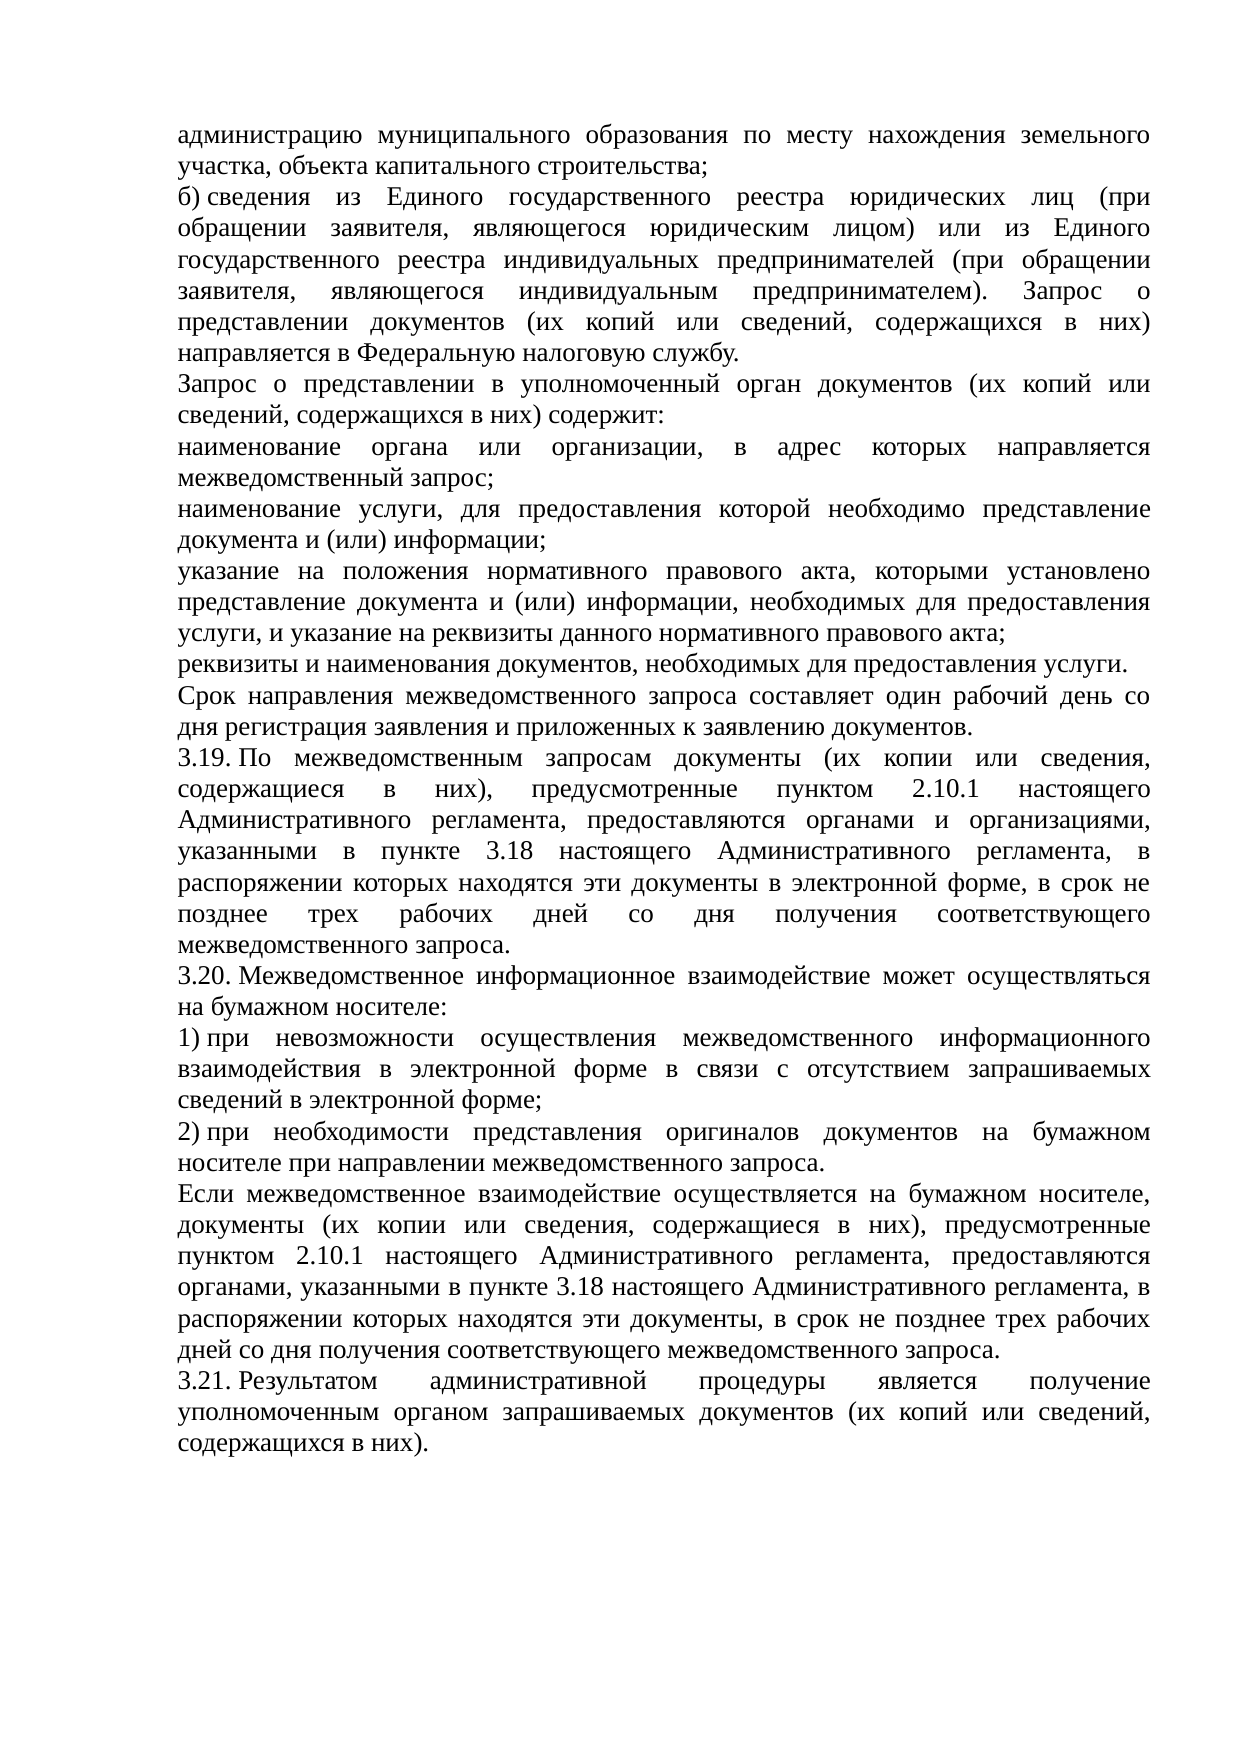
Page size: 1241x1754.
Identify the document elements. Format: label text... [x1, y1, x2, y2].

text 2) при необходимости представления оригиналов документов на бумажном носителе при направлении межведомственного запроса. [177, 1115, 1152, 1177]
text наименование органа или организации, в адрес которых направляется межведомственный запрос; [177, 429, 1152, 492]
text 3.19. По межведомственным запросам документы (их копии или сведения, содержащиеся в них), предусмотренные пунктом 2.10.1 настоящего Административного регламента, предоставляются органами и организациями, указанными в пункте 3.18 настоящего Административного регламента, в распоряжении которых находятся эти документы в электронной форме, в срок не позднее трех рабочих дней со дня получения соответствующего межведомственного запроса. [177, 741, 1152, 959]
text Запрос о представлении в уполномоченный орган документов (их копий или сведений, содержащихся в них) содержит: [177, 367, 1152, 429]
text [177, 118, 1152, 180]
text реквизиты и наименования документов, необходимых для предоставления услуги. [177, 648, 1152, 679]
text наименование услуги, для предоставления которой необходимо представление документа и (или) информации; [177, 492, 1152, 554]
text Срок направления межведомственного запроса составляет один рабочий день со дня регистрация заявления и приложенных к заявлению документов. [177, 679, 1152, 741]
text 3.20. Межведомственное информационное взаимодействие может осуществляться на бумажном носителе: [177, 959, 1152, 1021]
text б) сведения из Единого государственного реестра юридических лиц (при обращении заявителя, являющегося юридическим лицом) или из Единого государственного реестра индивидуальных предпринимателей (при обращении заявителя, являющегося индивидуальным предпринимателем). Запрос о представлении документов (их копий или сведений, содержащихся в них) направляется в Федеральную налоговую службу. [177, 180, 1152, 367]
text 1) при невозможности осуществления межведомственного информационного взаимодействия в электронной форме в связи с отсутствием запрашиваемых сведений в электронной форме; [177, 1021, 1152, 1115]
text Если межведомственное взаимодействие осуществляется на бумажном носителе, документы (их копии или сведения, содержащиеся в них), предусмотренные пунктом 2.10.1 настоящего Административного регламента, предоставляются органами, указанными в пункте 3.18 настоящего Административного регламента, в распоряжении которых находятся эти документы, в срок не позднее трех рабочих дней со дня получения соответствующего межведомственного запроса. [177, 1177, 1152, 1364]
text указание на положения нормативного правового акта, которыми установлено представление документа и (или) информации, необходимых для предоставления услуги, и указание на реквизиты данного нормативного правового акта; [177, 554, 1152, 648]
text 3.21. Результатом административной процедуры является получение уполномоченным органом запрашиваемых документов (их копий или сведений, содержащихся в них). [177, 1364, 1152, 1457]
